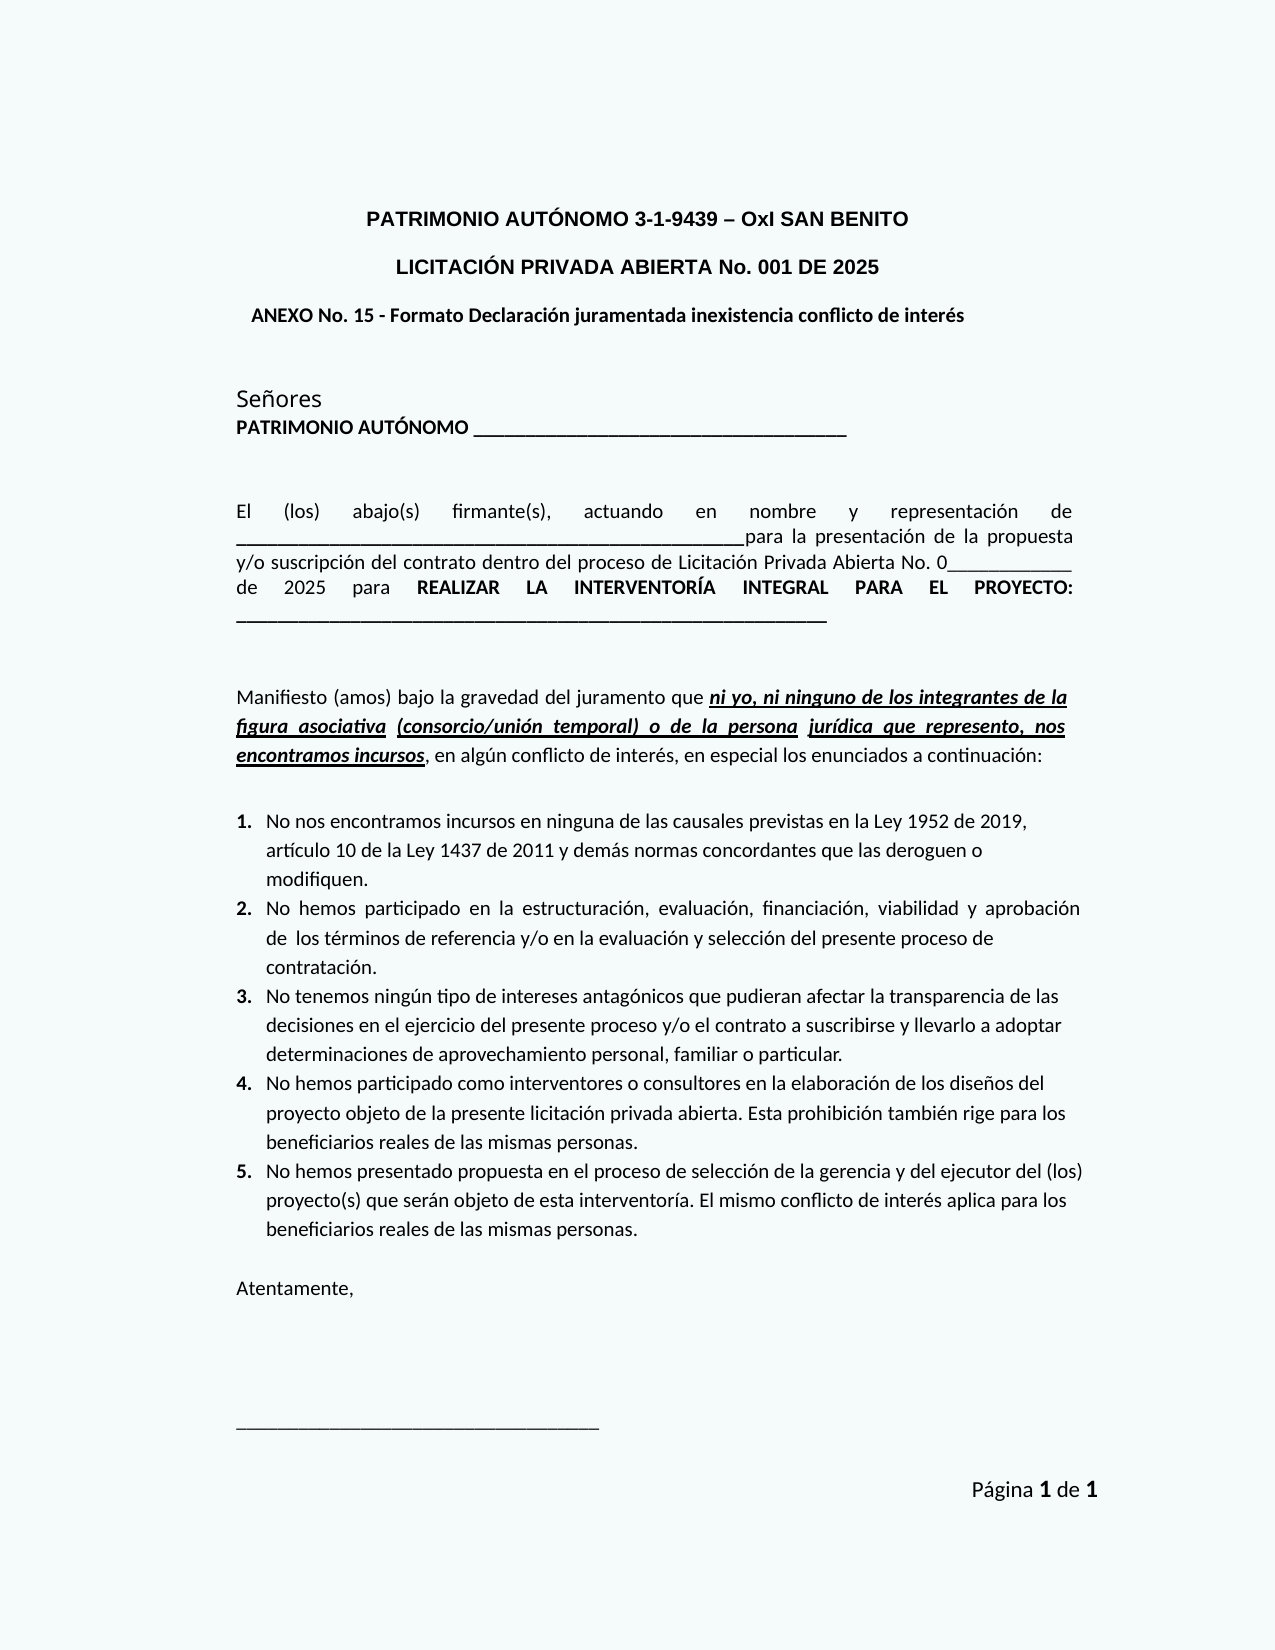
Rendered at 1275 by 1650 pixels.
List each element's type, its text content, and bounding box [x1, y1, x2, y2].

list No hemos presentado propuesta en el proceso de selección de la gerencia y del ejecutor del (los) proyecto(s) que serán objeto de esta interventoría. El mismo conflicto de interés aplica para los beneficiarios reales de las mismas personas. [236, 1158, 1085, 1242]
text LICITACIÓN PRIVADA ABIERTA No. 001 DE 2025 [177, 255, 1098, 279]
text Atentamente, [236, 1275, 1066, 1300]
text Señores [236, 383, 1098, 414]
text PATRIMONIO AUTÓNOMO 3-1-9439 – OxI SAN BENITO [177, 207, 1098, 231]
list No hemos participado en la estructuración, evaluación, financiación, viabilidad y aprobación de los términos de referencia y/o en la evaluación y selección del presente proceso de contratación. [236, 896, 1085, 979]
list No tenemos ningún tipo de intereses antagónicos que pudieran afectar la transparencia de las decisiones en el ejercicio del presente proceso y/o el contrato a suscribirse y llevarlo a adoptar determinaciones de aprovechamiento personal, familiar o particular. [236, 983, 1085, 1067]
text Manifiesto (amos) bajo la gravedad del juramento que ni yo, ni ninguno de los integrantes de la figura asociativa (consorcio/unión temporal) o de la persona jurídica que represento, nos encontramos incursos, en algún conflicto de interés, en especial los enunciados a continuación: [236, 684, 1068, 768]
text ___________________________________ [236, 1407, 1066, 1432]
text El (los) abajo(s) firmante(s), actuando en nombre y representación de _________________________________________________para la presentación de la propuesta y/o suscripción del contrato dentro del proceso de Licitación Privada Abierta No. 0____________ de 2025 para REALIZAR LA INTERVENTORÍA INTEGRAL PARA EL PROYECTO: _________________________________________________________ [236, 498, 1074, 625]
text ANEXO No. 15 - Formato Declaración juramentada inexistencia conflicto de interés [236, 303, 1098, 328]
list No nos encontramos incursos en ninguna de las causales previstas en la Ley 1952 de 2019, artículo 10 de la Ley 1437 de 2011 y demás normas concordantes que las deroguen o modifiquen. [236, 808, 1085, 892]
list No hemos participado como interventores o consultores en la elaboración de los diseños del proyecto objeto de la presente licitación privada abierta. Esta prohibición también rige para los beneficiarios reales de las mismas personas. [236, 1071, 1085, 1154]
text PATRIMONIO AUTÓNOMO ____________________________________ [236, 414, 1110, 439]
